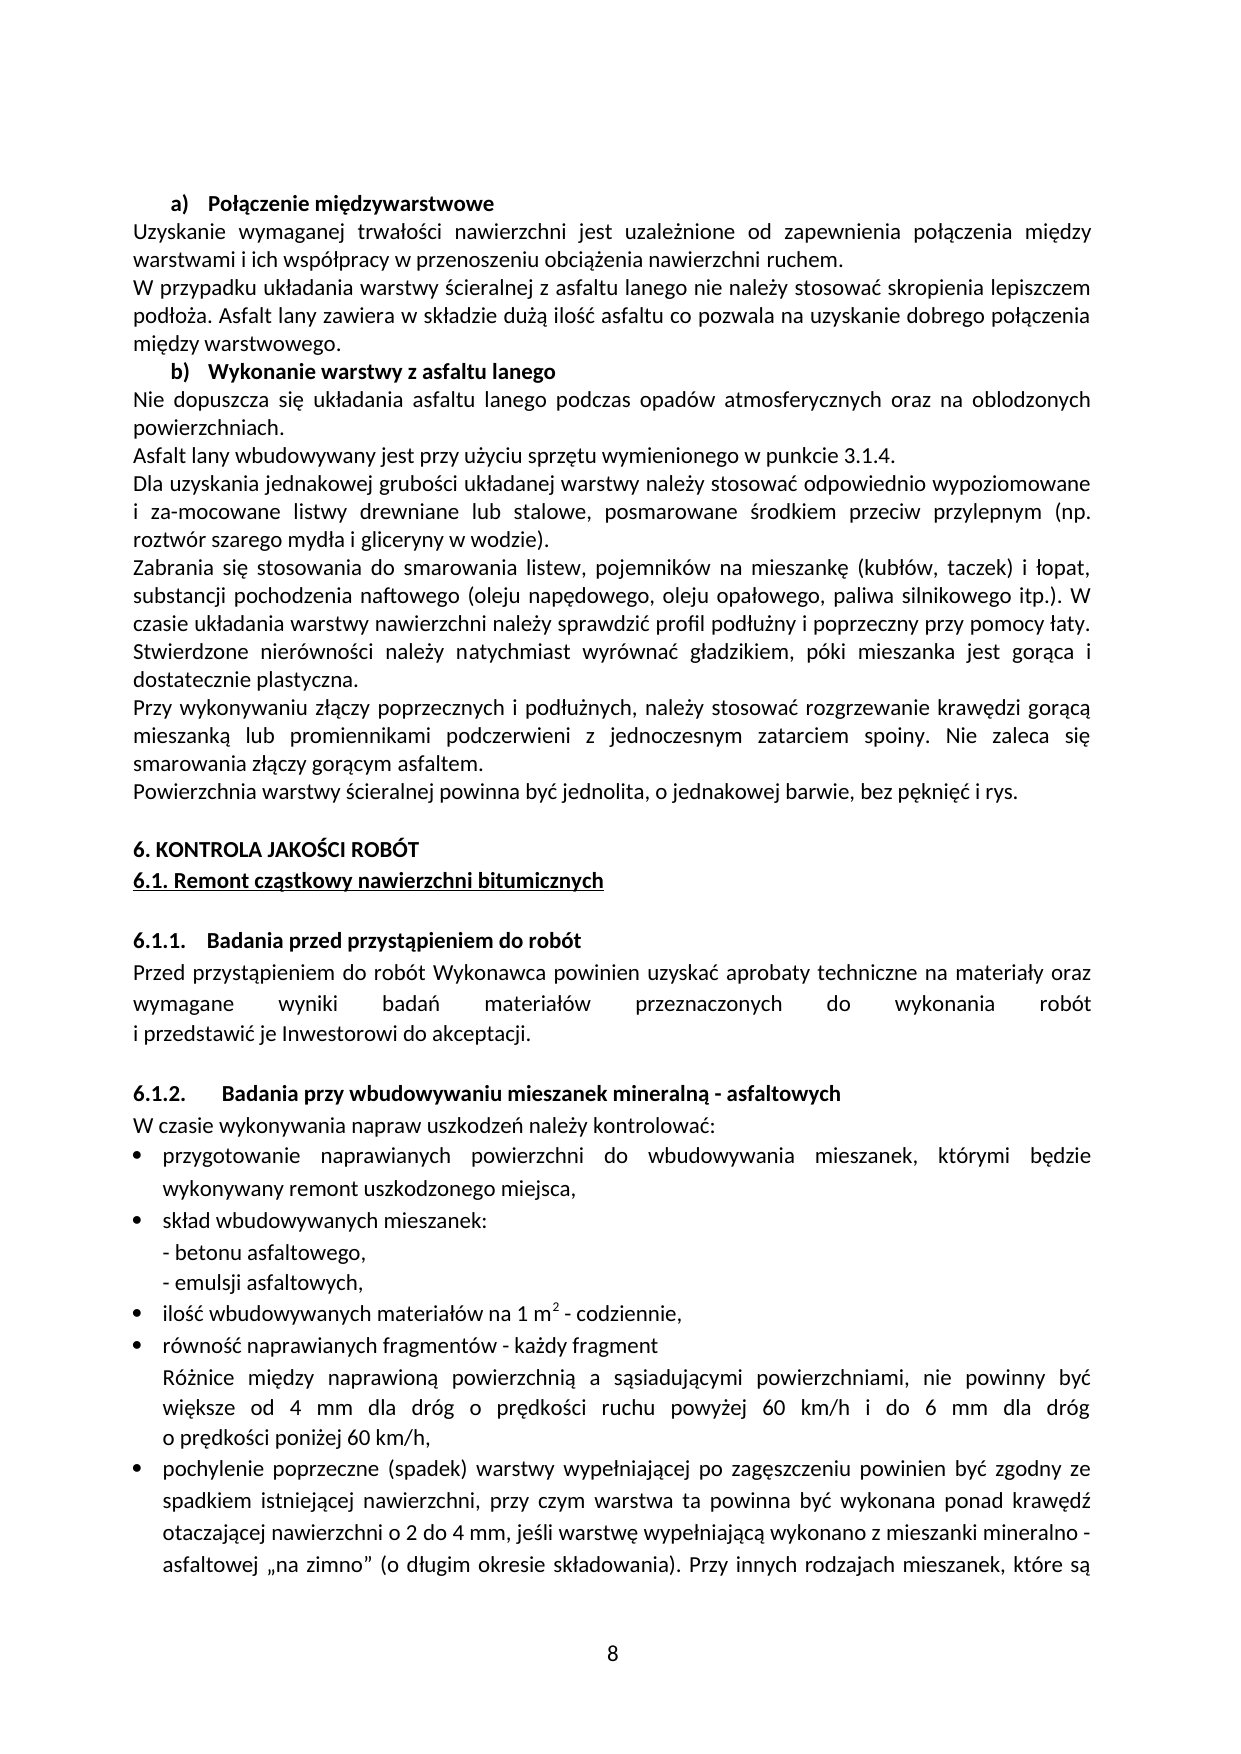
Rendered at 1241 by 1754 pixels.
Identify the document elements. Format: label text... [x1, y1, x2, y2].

text - emulsji asfaltowych, [162, 1268, 1092, 1296]
list Połączenie międzywarstwowe [170, 189, 1092, 217]
list Wykonanie warstwy z asfaltu lanego [170, 357, 1092, 385]
text Zabrania się stosowania do smarowania listew, pojemników na mieszankę (kubłów, taczek) i łopat, substancji pochodzenia naftowego (oleju napędowego, oleju opałowego, paliwa silnikowego itp.). W czasie układania warstwy nawierzchni należy sprawdzić profil podłużny i poprzeczny przy pomocy łaty. Stwierdzone nierówności należy natychmiast wyrównać gładzikiem, póki mieszanka jest gorąca i dostatecznie plastyczna. [133, 553, 1092, 693]
text 6. KONTROLA JAKOŚCI ROBÓT [133, 836, 1092, 864]
list Badania przed przystąpieniem do robót [133, 926, 1092, 954]
text Przed przystąpieniem do robót Wykonawca powinien uzyskać aprobaty techniczne na materiały oraz wymagane wyniki badań materiałów przeznaczonych do wykonania robót i przedstawić je Inwestorowi do akceptacji. [133, 958, 1092, 1047]
list Badania przy wbudowywaniu mieszanek mineralną - asfaltowych [133, 1079, 1092, 1107]
text Różnice między naprawioną powierzchnią a sąsiadującymi powierzchniami, nie powinny być większe od 4 mm dla dróg o prędkości ruchu powyżej 60 km/h i do 6 mm dla dróg o prędkości poniżej 60 km/h, [162, 1363, 1092, 1451]
text Powierzchnia warstwy ścieralnej powinna być jednolita, o jednakowej barwie, bez pęknięć i rys. [133, 777, 1092, 805]
list równość naprawianych fragmentów - każdy fragment [133, 1331, 1092, 1359]
text Asfalt lany wbudowywany jest przy użyciu sprzętu wymienionego w punkcie 3.1.4. [133, 441, 1092, 469]
text Nie dopuszcza się układania asfaltu lanego podczas opadów atmosferycznych oraz na oblodzonych powierzchniach. [133, 385, 1092, 441]
text W przypadku układania warstwy ścieralnej z asfaltu lanego nie należy stosować skropienia lepiszczem podłoża. Asfalt lany zawiera w składzie dużą ilość asfaltu co pozwala na uzyskanie dobrego połączenia między warstwowego. [133, 273, 1092, 357]
list przygotowanie naprawianych powierzchni do wbudowywania mieszanek, którymi będzie wykonywany remont uszkodzonego miejsca, [133, 1142, 1092, 1202]
text - betonu asfaltowego, [162, 1238, 1092, 1266]
list skład wbudowywanych mieszanek: [133, 1206, 1092, 1234]
text 6.1. Remont cząstkowy nawierzchni bitumicznych [133, 866, 1092, 894]
list ilość wbudowywanych materiałów na 1 m2 - codziennie, [133, 1299, 1092, 1327]
text Uzyskanie wymaganej trwałości nawierzchni jest uzależnione od zapewnienia połączenia między warstwami i ich współpracy w przenoszeniu obciążenia nawierzchni ruchem. [133, 217, 1092, 273]
text Dla uzyskania jednakowej grubości układanej warstwy należy stosować odpowiednio wypoziomowane i za-mocowane listwy drewniane lub stalowe, posmarowane środkiem przeciw przylepnym (np. roztwór szarego mydła i gliceryny w wodzie). [133, 469, 1092, 553]
text W czasie wykonywania napraw uszkodzeń należy kontrolować: [133, 1111, 1092, 1139]
text Przy wykonywaniu złączy poprzecznych i podłużnych, należy stosować rozgrzewanie krawędzi gorącą mieszanką lub promiennikami podczerwieni z jednoczesnym zatarciem spoiny. Nie zaleca się smarowania złączy gorącym asfaltem. [133, 693, 1092, 777]
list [133, 1454, 1092, 1578]
